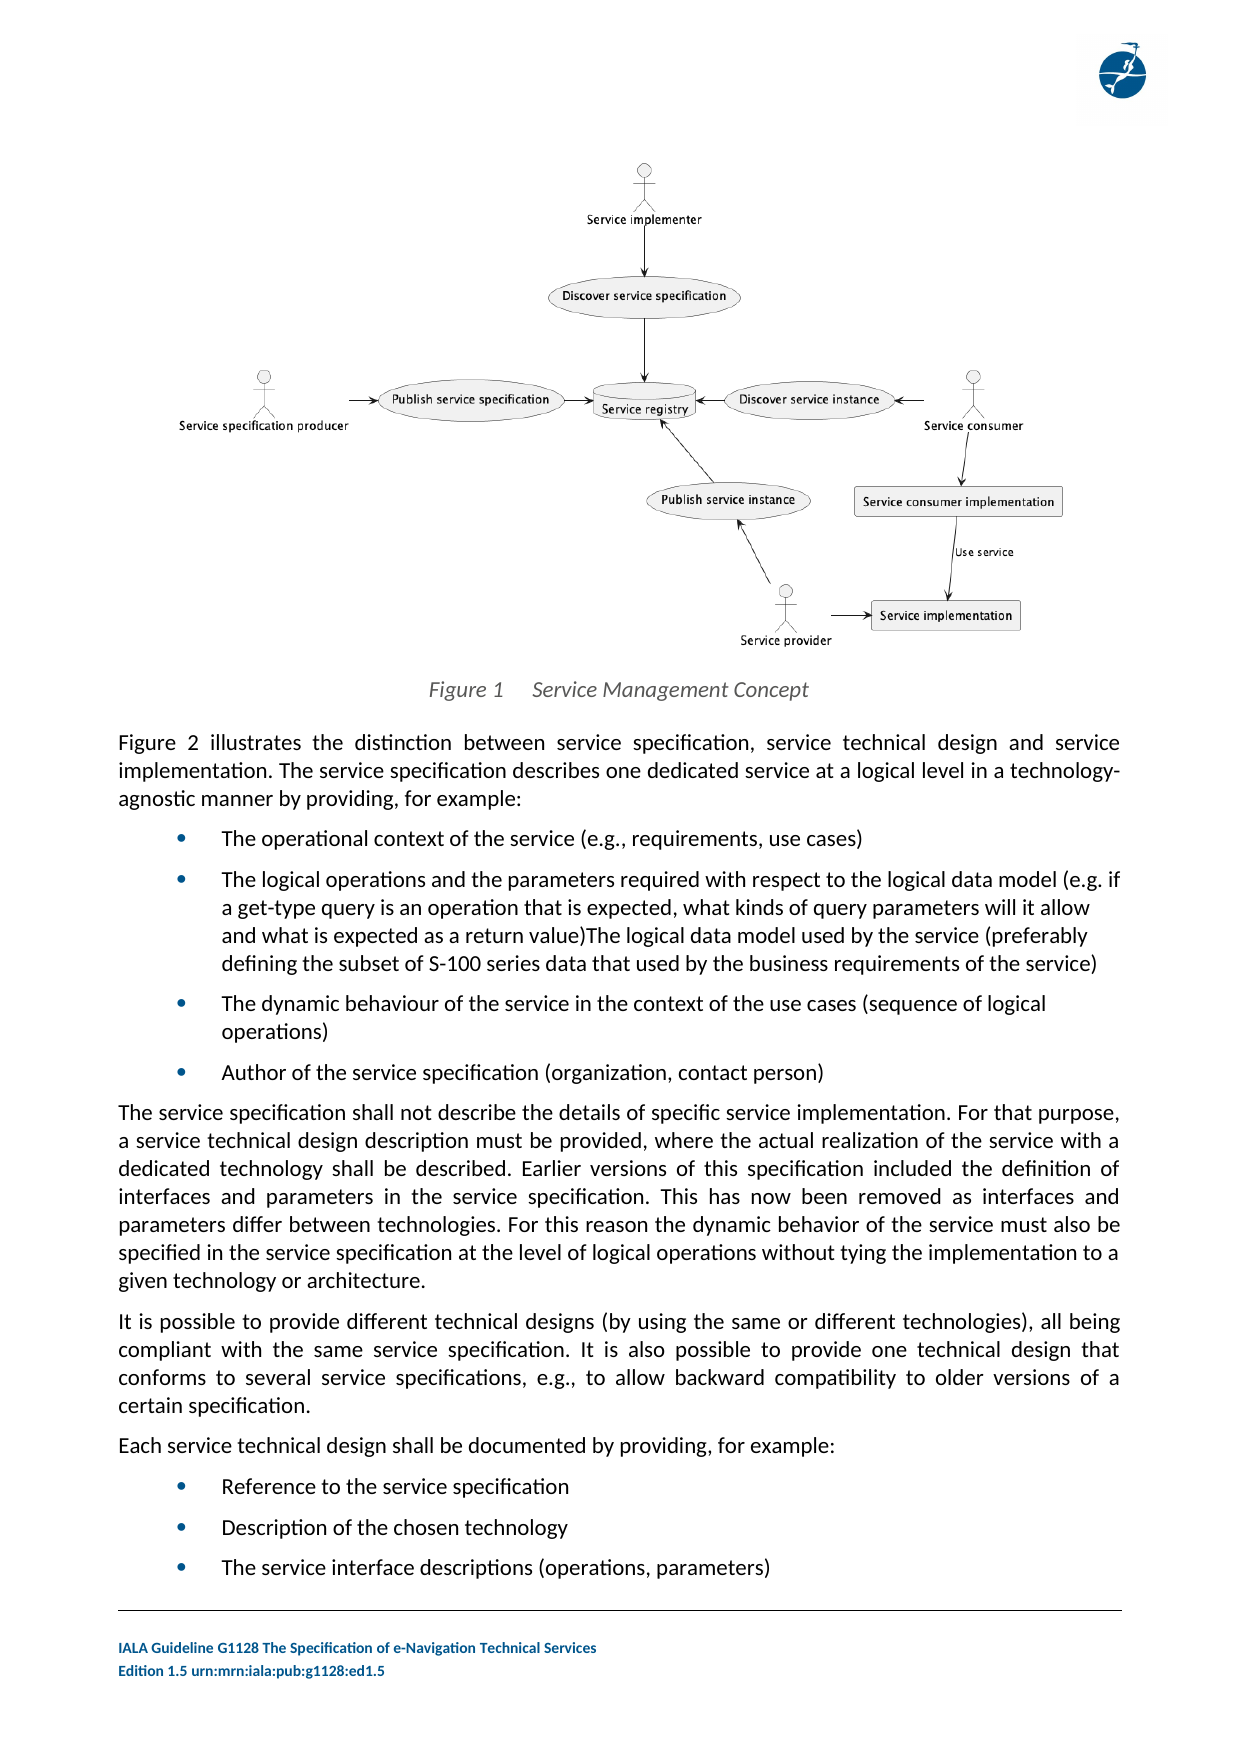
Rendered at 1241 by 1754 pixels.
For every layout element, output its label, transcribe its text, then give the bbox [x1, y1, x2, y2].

text Service Management Concept [118, 675, 1122, 703]
text The operational context of the service (e.g., requirements, use cases) [177, 824, 1122, 852]
text Description of the chosen technology [177, 1513, 1122, 1541]
text Author of the service specification (organization, contact person) [177, 1058, 1122, 1086]
text The service interface descriptions (operations, parameters) [177, 1553, 1122, 1581]
text Reference to the service specification [177, 1472, 1122, 1500]
picture [174, 158, 1066, 650]
text The dynamic behaviour of the service in the context of the use cases (sequence of logical operations) [177, 989, 1122, 1045]
text The service specification shall not describe the details of specific service implementation. For that purpose, a service technical design description must be provided, where the actual realization of the service with a dedicated technology shall be described. Earlier versions of this specification included the definition of interfaces and parameters in the service specification. This has now been removed as interfaces and parameters differ between technologies. For this reason the dynamic behavior of the service must also be specified in the service specification at the level of logical operations without tying the implementation to a given technology or architecture. [118, 1098, 1122, 1294]
picture [1076, 34, 1169, 126]
text It is possible to provide different technical designs (by using the same or different technologies), all being compliant with the same service specification. It is also possible to provide one technical design that conforms to several service specifications, e.g., to allow backward compatibility to older versions of a certain specification. [118, 1307, 1122, 1419]
text Each service technical design shall be documented by providing, for example: [118, 1432, 1122, 1460]
text Figure 2 illustrates the distinction between service specification, service technical design and service implementation. The service specification describes one dedicated service at a logical level in a technology-agnostic manner by providing, for example: [118, 728, 1122, 812]
text The logical operations and the parameters required with respect to the logical data model (e.g. if a get-type query is an operation that is expected, what kinds of query parameters will it allow and what is expected as a return value)The logical data model used by the service (preferably defining the subset of S-100 series data that used by the business requirements of the service) [177, 865, 1122, 977]
